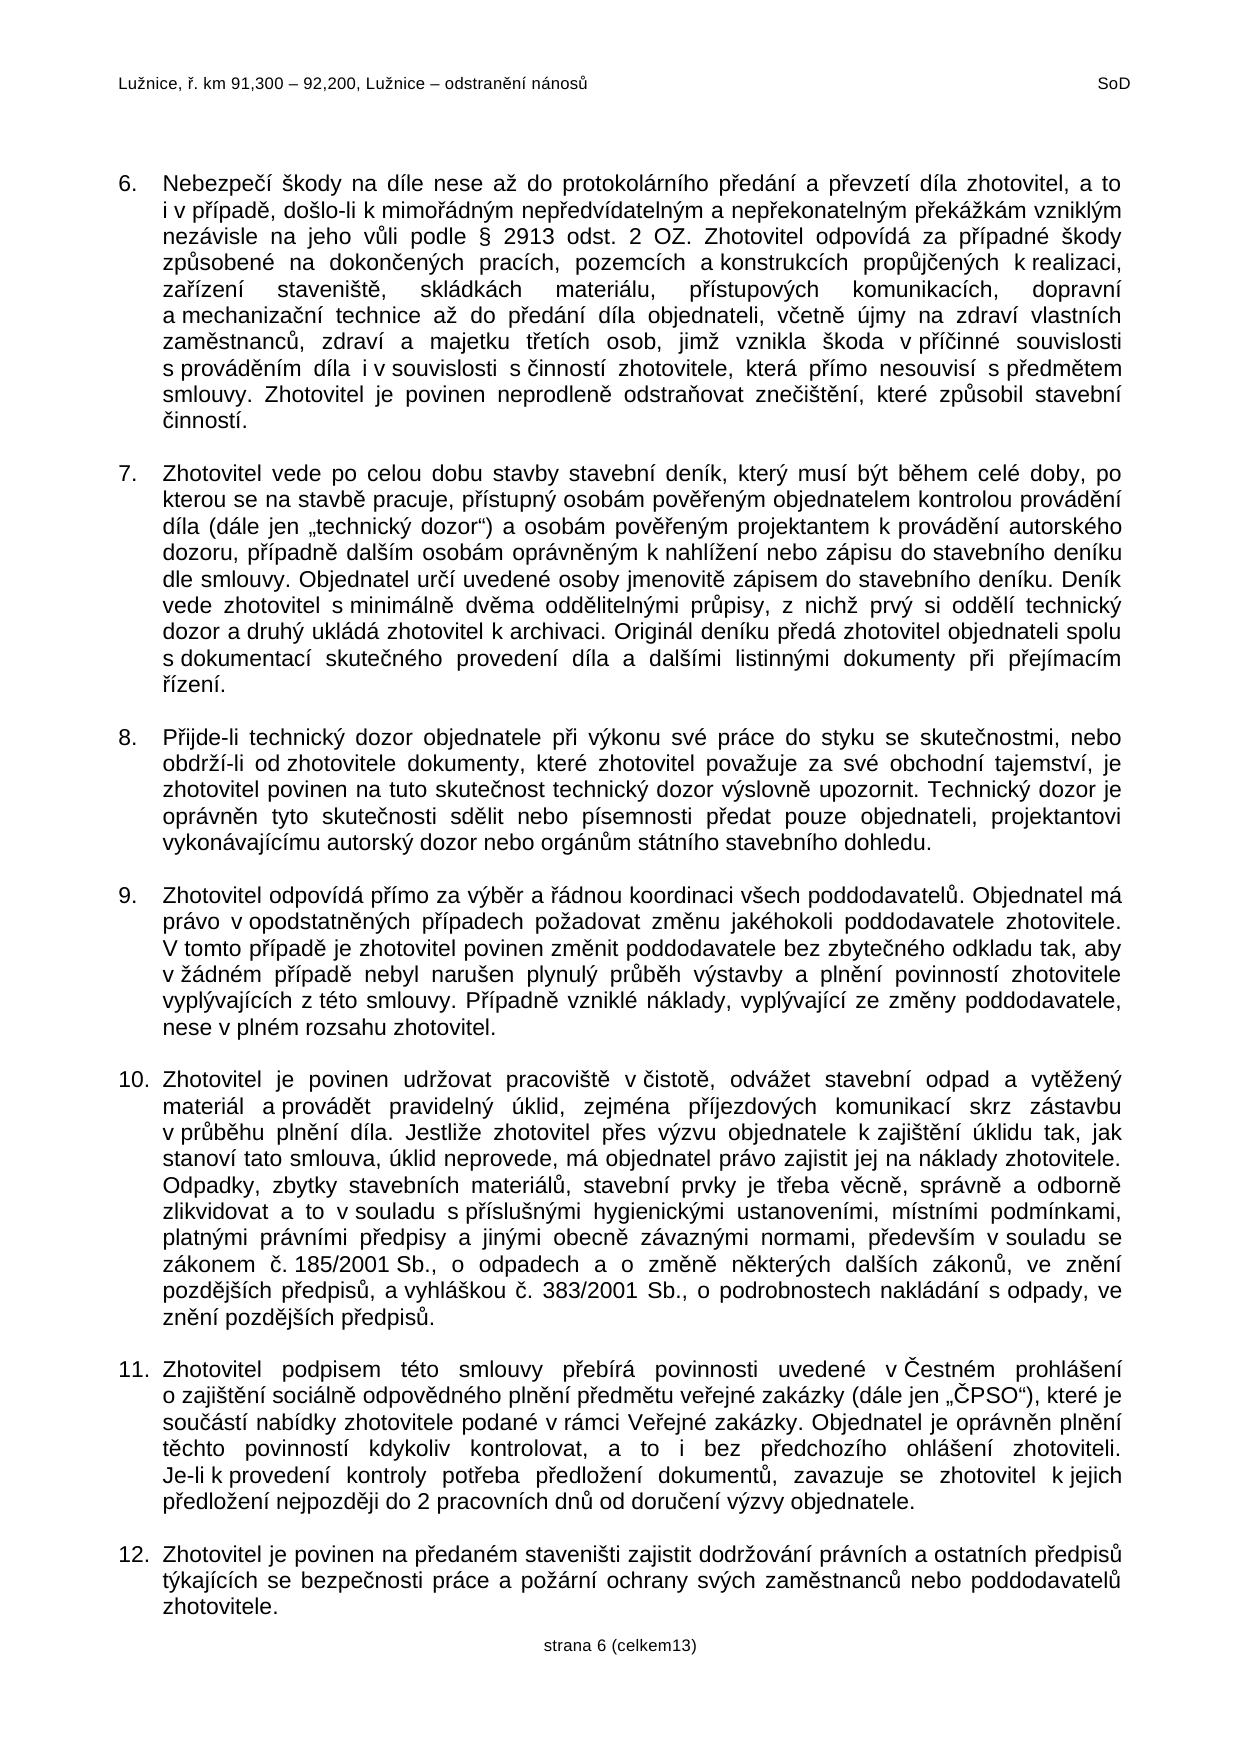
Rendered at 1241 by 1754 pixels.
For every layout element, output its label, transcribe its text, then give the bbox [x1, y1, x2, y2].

text Přijde-li technický dozor objednatele při výkonu své práce do styku se skutečnostmi, nebo obdrží-li od zhotovitele dokumenty, které zhotovitel považuje za své obchodní tajemství, je zhotovitel povinen na tuto skutečnost technický dozor výslovně upozornit. Technický dozor je oprávněn tyto skutečnosti sdělit nebo písemnosti předat pouze objednateli, projektantovi vykonávajícímu autorský dozor nebo orgánům státního stavebního dohledu. [118, 724, 1122, 855]
text Nebezpečí škody na díle nese až do protokolárního předání a převzetí díla zhotovitel, a to i v případě, došlo-li k mimořádným nepředvídatelným a nepřekonatelným překážkám vzniklým nezávisle na jeho vůli podle § 2913 odst. 2 OZ. Zhotovitel odpovídá za případné škody způsobené na dokončených pracích, pozemcích a konstrukcích propůjčených k realizaci, zařízení staveniště, skládkách materiálu, přístupových komunikacích, dopravní a mechanizační technice až do předání díla objednateli, včetně újmy na zdraví vlastních zaměstnanců, zdraví a majetku třetích osob, jimž vznikla škoda v příčinné souvislosti s prováděním díla i v souvislosti s činností zhotovitele, která přímo nesouvisí s předmětem smlouvy. Zhotovitel je povinen neprodleně odstraňovat znečištění, které způsobil stavební činností. [118, 170, 1122, 434]
text Zhotovitel podpisem této smlouvy přebírá povinnosti uvedené v Čestném prohlášení o zajištění sociálně odpovědného plnění předmětu veřejné zakázky (dále jen „ČPSO“), které je součástí nabídky zhotovitele podané v rámci Veřejné zakázky. Objednatel je oprávněn plnění těchto povinností kdykoliv kontrolovat, a to i bez předchozího ohlášení zhotoviteli. Je-li k provedení kontroly potřeba předložení dokumentů, zavazuje se zhotovitel k jejich předložení nejpozději do 2 pracovních dnů od doručení výzvy objednatele. [118, 1356, 1122, 1514]
text Zhotovitel je povinen udržovat pracoviště v čistotě, odvážet stavební odpad a vytěžený materiál a provádět pravidelný úklid, zejména příjezdových komunikací skrz zástavbu v průběhu plnění díla. Jestliže zhotovitel přes výzvu objednatele k zajištění úklidu tak, jak stanoví tato smlouva, úklid neprovede, má objednatel právo zajistit jej na náklady zhotovitele. Odpadky, zbytky stavebních materiálů, stavební prvky je třeba věcně, správně a odborně zlikvidovat a to v souladu s příslušnými hygienickými ustanoveními, místními podmínkami, platnými právními předpisy a jinými obecně závaznými normami, především v souladu se zákonem č. 185/2001 Sb., o odpadech a o změně některých dalších zákonů, ve znění pozdějších předpisů, a vyhláškou č. 383/2001 Sb., o podrobnostech nakládání s odpady, ve znění pozdějších předpisů. [118, 1066, 1122, 1330]
text Zhotovitel odpovídá přímo za výběr a řádnou koordinaci všech poddodavatelů. Objednatel má právo v opodstatněných případech požadovat změnu jakéhokoli poddodavatele zhotovitele. V tomto případě je zhotovitel povinen změnit poddodavatele bez zbytečného odkladu tak, aby v žádném případě nebyl narušen plynulý průběh výstavby a plnění povinností zhotovitele vyplývajících z této smlouvy. Případně vzniklé náklady, vyplývající ze změny poddodavatele, nese v plném rozsahu zhotovitel. [118, 882, 1122, 1040]
text Zhotovitel vede po celou dobu stavby stavební deník, který musí být během celé doby, po kterou se na stavbě pracuje, přístupný osobám pověřeným objednatelem kontrolou provádění díla (dále jen „technický dozor“) a osobám pověřeným projektantem k provádění autorského dozoru, případně dalším osobám oprávněným k nahlížení nebo zápisu do stavebního deníku dle smlouvy. Objednatel určí uvedené osoby jmenovitě zápisem do stavebního deníku. Deník vede zhotovitel s minimálně dvěma oddělitelnými průpisy, z nichž prvý si oddělí technický dozor a druhý ukládá zhotovitel k archivaci. Originál deníku předá zhotovitel objednateli spolu s dokumentací skutečného provedení díla a dalšími listinnými dokumenty při přejímacím řízení. [118, 460, 1122, 697]
text Zhotovitel je povinen na předaném staveništi zajistit dodržování právních a ostatních předpisů týkajících se bezpečnosti práce a požární ochrany svých zaměstnanců nebo poddodavatelů zhotovitele. [118, 1541, 1122, 1620]
